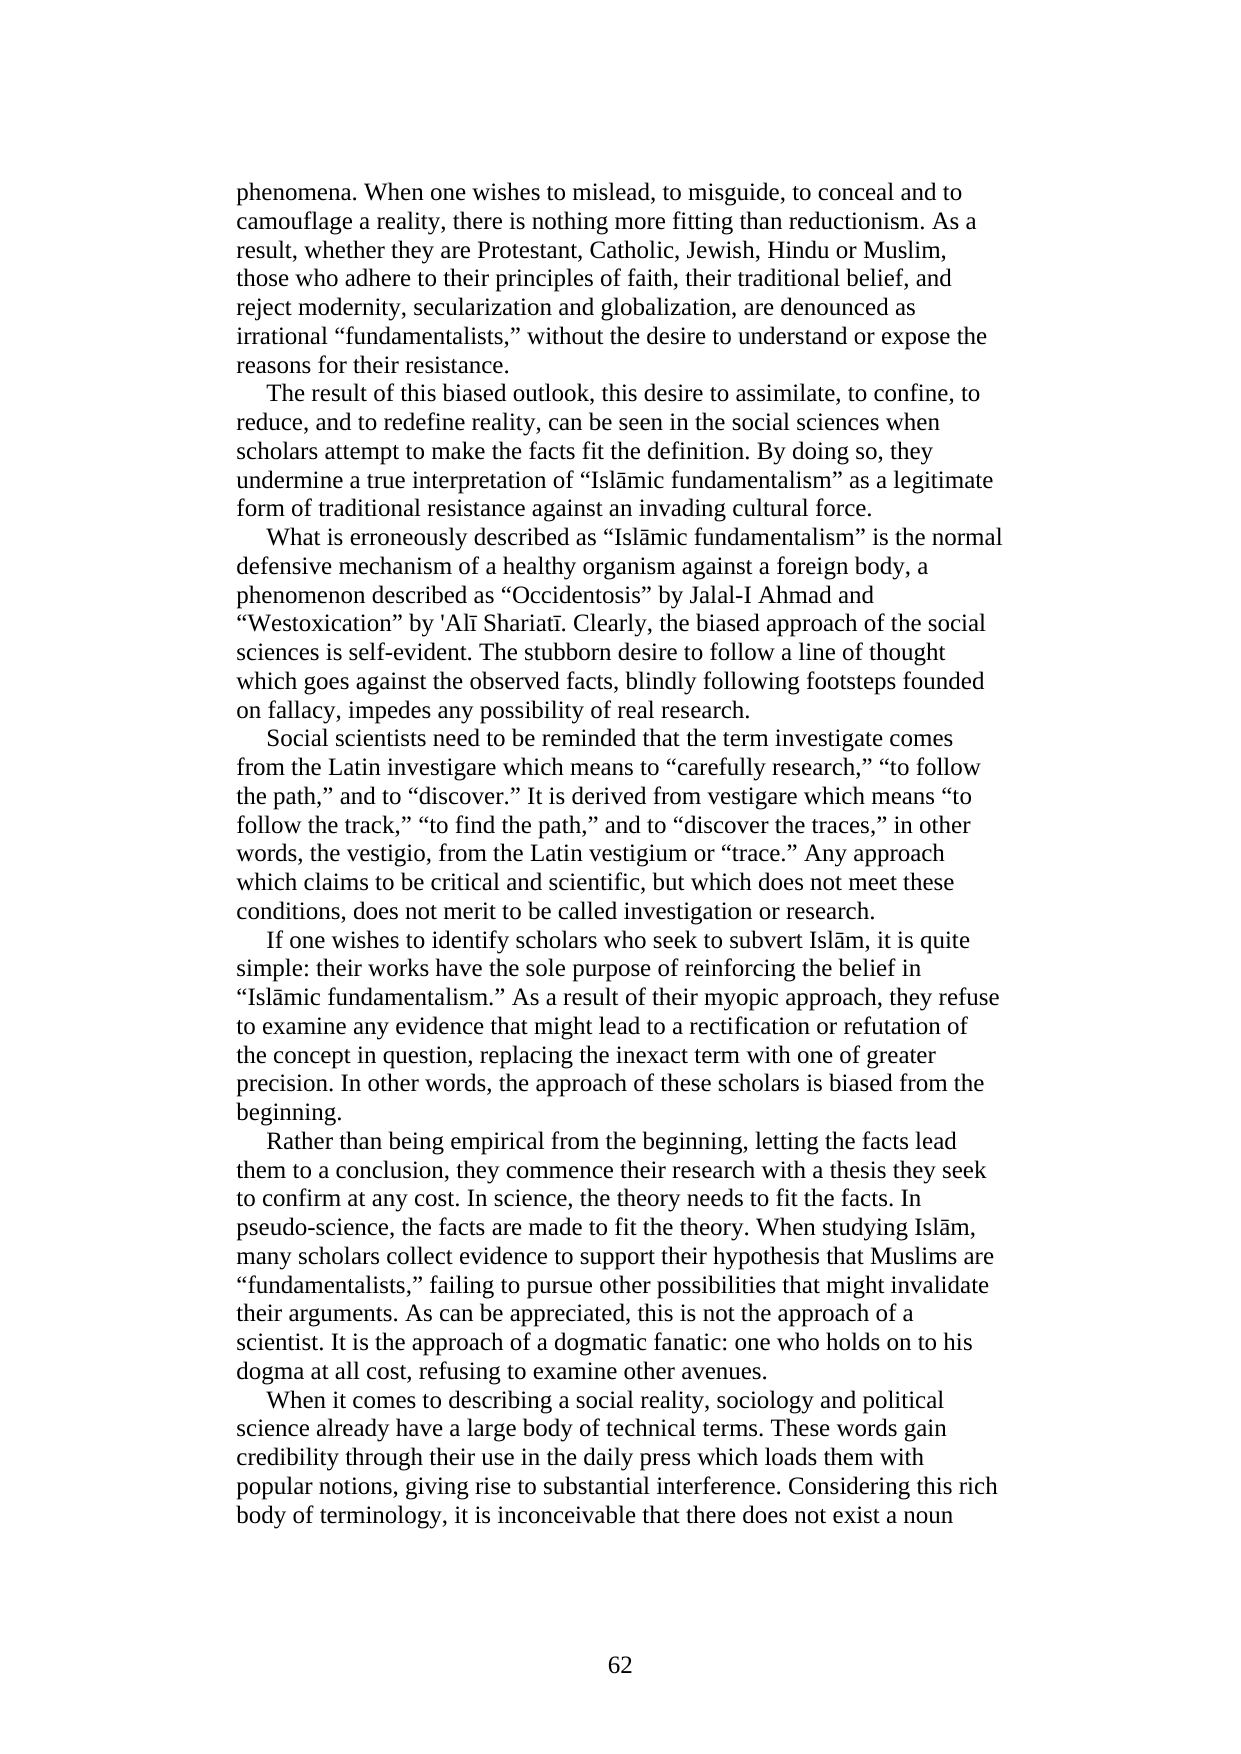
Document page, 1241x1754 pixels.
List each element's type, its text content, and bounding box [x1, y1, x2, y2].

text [236, 1385, 1004, 1528]
text The result of this biased outlook, this desire to assimilate, to confine, to reduce, and to redefine reality, can be seen in the social sciences when scholars attempt to make the facts fit the definition. By doing so, they undermine a true interpretation of “Islāmic fundamentalism” as a legitimate form of traditional resistance against an invading cultural force. [236, 378, 1004, 522]
text Rather than being empirical from the beginning, letting the facts lead them to a conclusion, they commence their research with a thesis they seek to confirm at any cost. In science, the theory needs to fit the facts. In pseudo-science, the facts are made to fit the theory. When studying Islām, many scholars collect evidence to support their hypothesis that Muslims are “fundamentalists,” failing to pursue other possibilities that might invalidate their arguments. As can be appreciated, this is not the approach of a scientist. It is the approach of a dogmatic fanatic: one who holds on to his dogma at all cost, refusing to examine other avenues. [236, 1126, 1004, 1385]
text If one wishes to identify scholars who seek to subvert Islām, it is quite simple: their works have the sole purpose of reinforcing the belief in “Islāmic fundamentalism.” As a result of their myopic approach, they refuse to examine any evidence that might lead to a rectification or refutation of the concept in question, replacing the inexact term with one of greater precision. In other words, the approach of these scholars is biased from the beginning. [236, 925, 1004, 1126]
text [236, 177, 1004, 378]
text What is erroneously described as “Islāmic fundamentalism” is the normal defensive mechanism of a healthy organism against a foreign body, a phenomenon described as “Occidentosis” by Jalal-I Ahmad and “Westoxication” by 'Alī Shariatī. Clearly, the biased approach of the social sciences is self-evident. The stubborn desire to follow a line of thought which goes against the observed facts, blindly following footsteps founded on fallacy, impedes any possibility of real research. [236, 522, 1004, 723]
text Social scientists need to be reminded that the term investigate comes from the Latin investigare which means to “carefully research,” “to follow the path,” and to “discover.” It is derived from vestigare which means “to follow the track,” “to find the path,” and to “discover the traces,” in other words, the vestigio, from the Latin vestigium or “trace.” Any approach which claims to be critical and scientific, but which does not meet these conditions, does not merit to be called investigation or research. [236, 723, 1004, 925]
